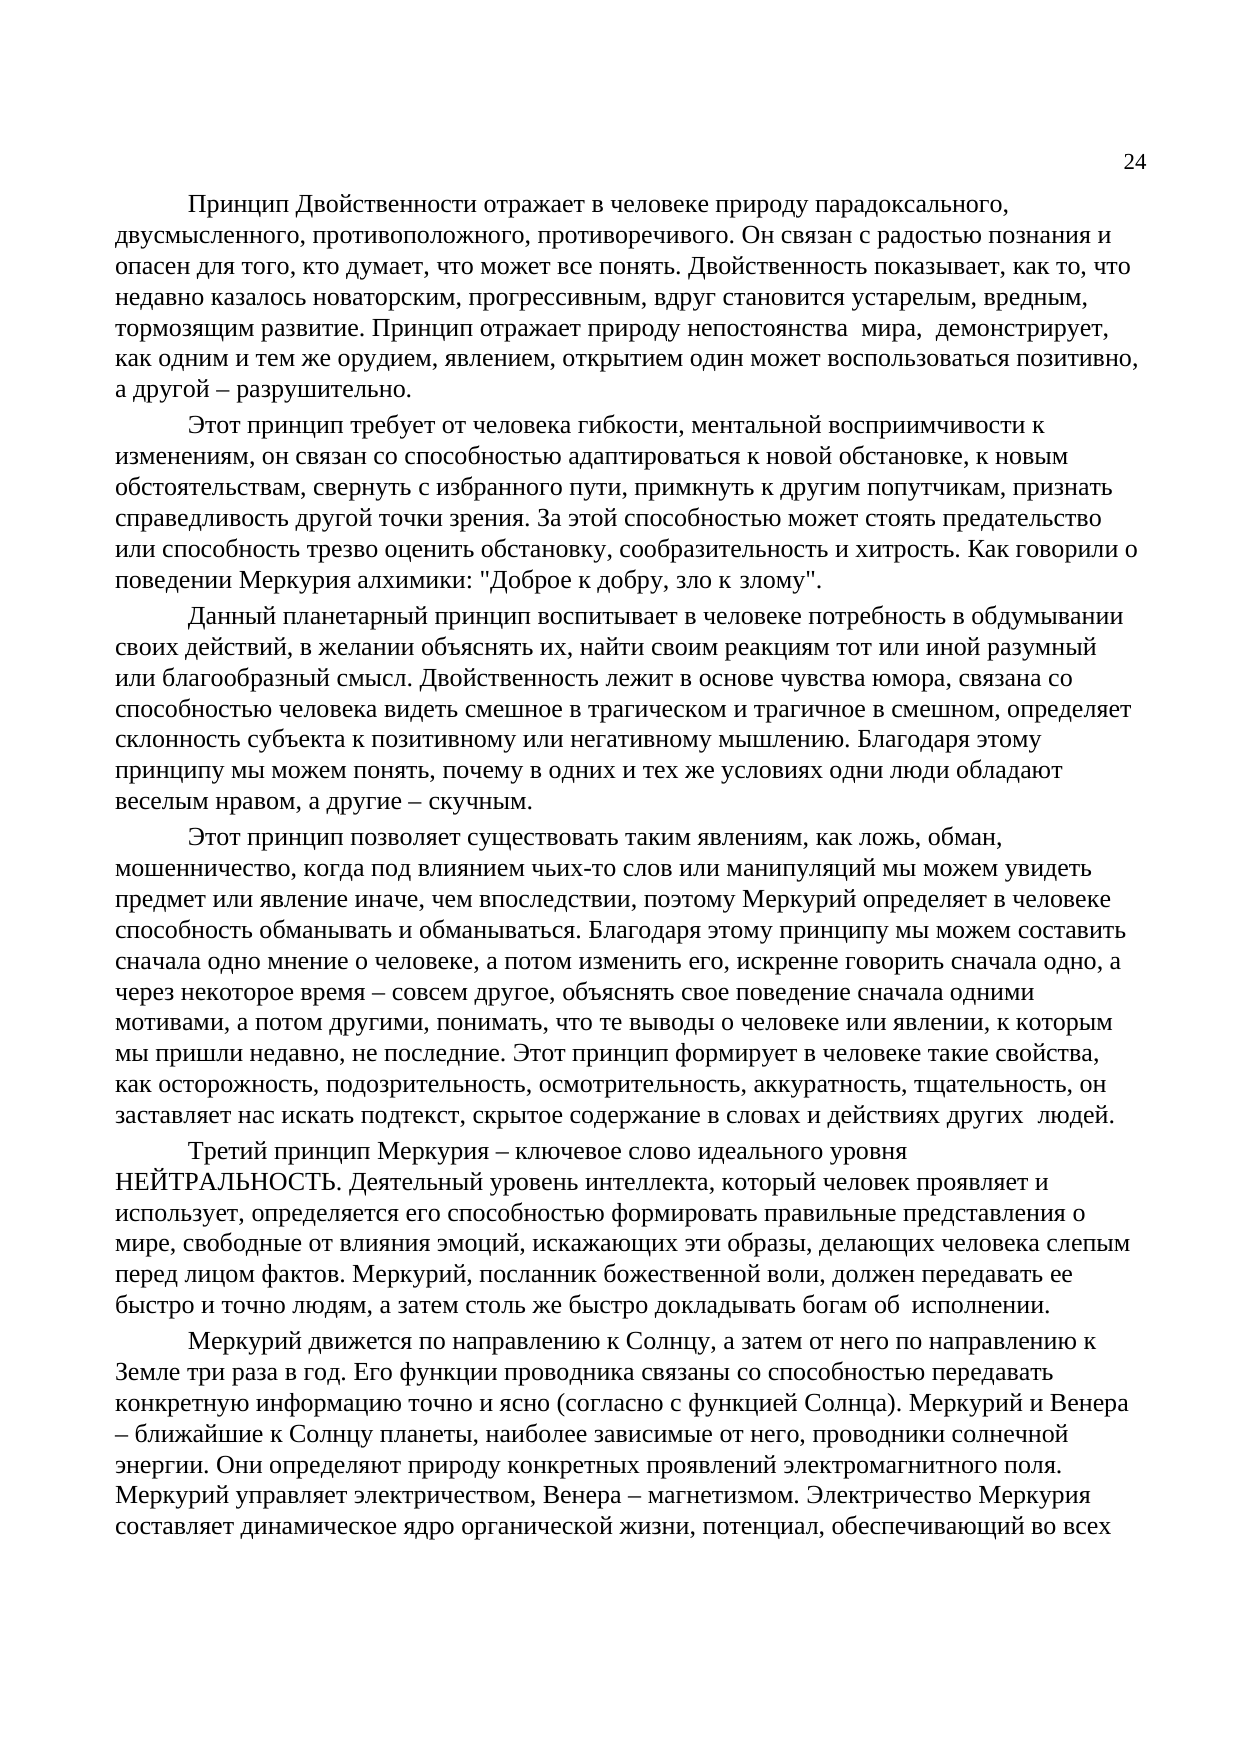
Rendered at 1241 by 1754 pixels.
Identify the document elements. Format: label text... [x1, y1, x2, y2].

text Принцип Двойственности отражает в человеке природу парадоксального, двусмысленного, противоположного, противоречивого. Он связан с радостью познания и опасен для того, кто думает, что может все понять. Двойственность показывает, как то, что недавно казалось новаторским, прогрессивным, вдруг становится устарелым, вредным, тормозящим развитие. Принцип отражает природу непостоянства мира, демонстрирует, как одним и тем же орудием, явлением, открытием один может воспользоваться позитивно, а другой – разрушительно. [115, 188, 1146, 403]
text – ближайшие к Солнцу планеты, наиболее зависимые от него, проводники солнечной энергии. Они определяют природу конкретных проявлений электромагнитного поля. Меркурий управляет электричеством, Венера – магнетизмом. Электричество Меркурия составляет динамическое ядро органической жизни, потенциал, обеспечивающий во всех [115, 1418, 1136, 1540]
text Третий принцип Меркурия – ключевое слово идеального уровня НЕЙТРАЛЬНОСТЬ. Деятельный уровень интеллекта, который человек проявляет и использует, определяется его способностью формировать правильные представления о мире, свободные от влияния эмоций, искажающих эти образы, делающих человека слепым перед лицом фактов. Меркурий, посланник божественной воли, должен передавать ее быстро и точно людям, а затем столь же быстро докладывать богам об исполнении. [115, 1135, 1135, 1319]
text Меркурий движется по направлению к Солнцу, а затем от него по направлению к Земле три раза в год. Его функции проводника связаны со способностью передавать конкретную информацию точно и ясно (согласно с функцией Солнца). Меркурий и Венера [115, 1325, 1136, 1417]
text Данный планетарный принцип воспитывает в человеке потребность в обдумывании своих действий, в желании объяснять их, найти своим реакциям тот или иной разумный или благообразный смысл. Двойственность лежит в основе чувства юмора, связана со способностью человека видеть смешное в трагическом и трагичное в смешном, определяет склонность субъекта к позитивному или негативному мышлению. Благодаря этому принципу мы можем понять, почему в одних и тех же условиях одни люди обладают веселым нравом, а другие – скучным. [115, 600, 1136, 815]
text Этот принцип требует от человека гибкости, ментальной восприимчивости к изменениям, он связан со способностью адаптироваться к новой обстановке, к новым обстоятельствам, свернуть с избранного пути, примкнуть к другим попутчикам, признать справедливость другой точки зрения. За этой способностью может стоять предательство или способность трезво оценить обстановку, сообразительность и хитрость. Как говорили о поведении Меркурия алхимики: "Доброе к добру, зло к злому". [115, 409, 1143, 594]
text Этот принцип позволяет существовать таким явлениям, как ложь, обман, мошенничество, когда под влиянием чьих-то слов или манипуляций мы можем увидеть предмет или явление иначе, чем впоследствии, поэтому Меркурий определяет в человеке способность обманывать и обманываться. Благодаря этому принципу мы можем составить сначала одно мнение о человеке, а потом изменить его, искренне говорить сначала одно, а через некоторое время – совсем другое, объяснять свое поведение сначала одними мотивами, а потом другими, понимать, что те выводы о человеке или явлении, к которым мы пришли недавно, не последние. Этот принцип формирует в человеке такие свойства, как осторожность, подозрительность, осмотрительность, аккуратность, тщательность, он заставляет нас искать подтекст, скрытое содержание в словах и действиях других людей. [115, 821, 1136, 1129]
